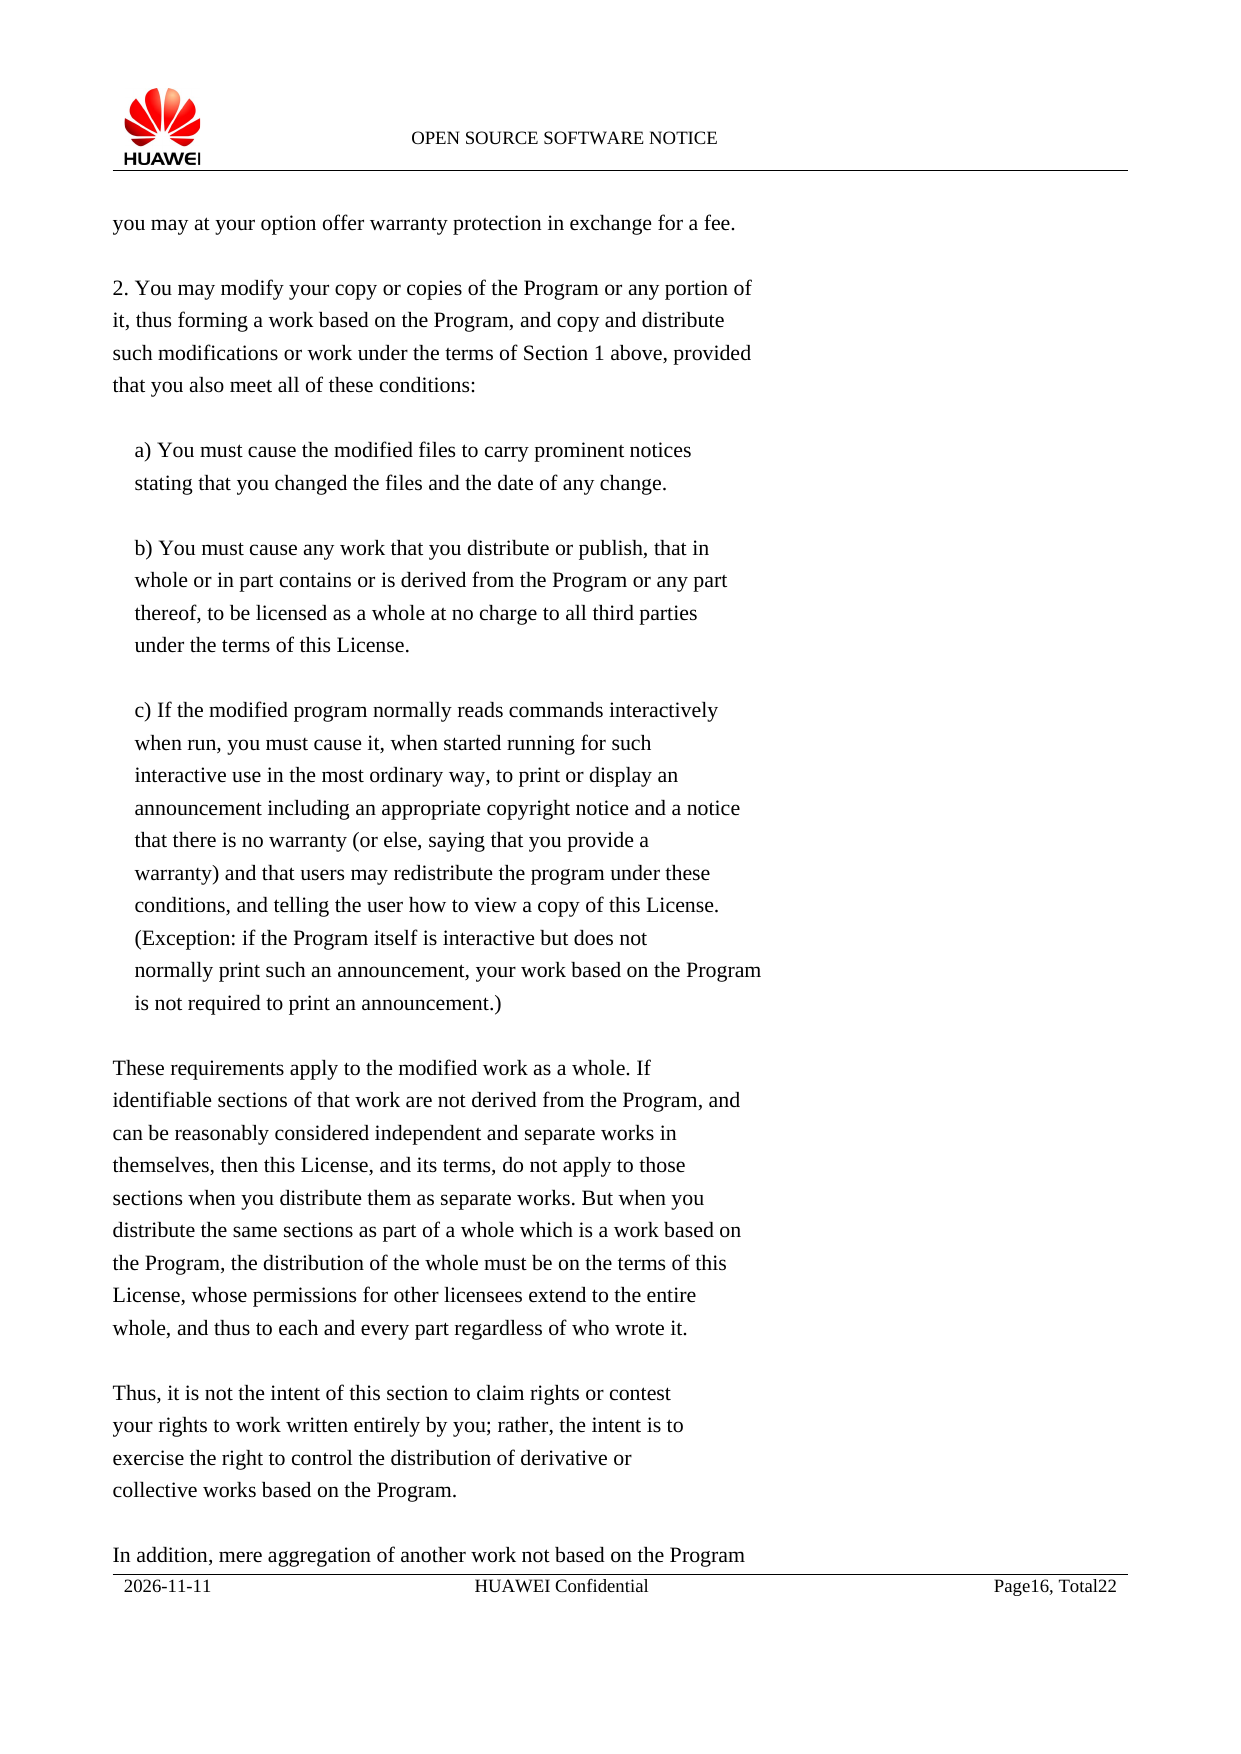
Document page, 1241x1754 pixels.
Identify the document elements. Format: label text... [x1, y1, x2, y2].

picture [124, 88, 201, 165]
